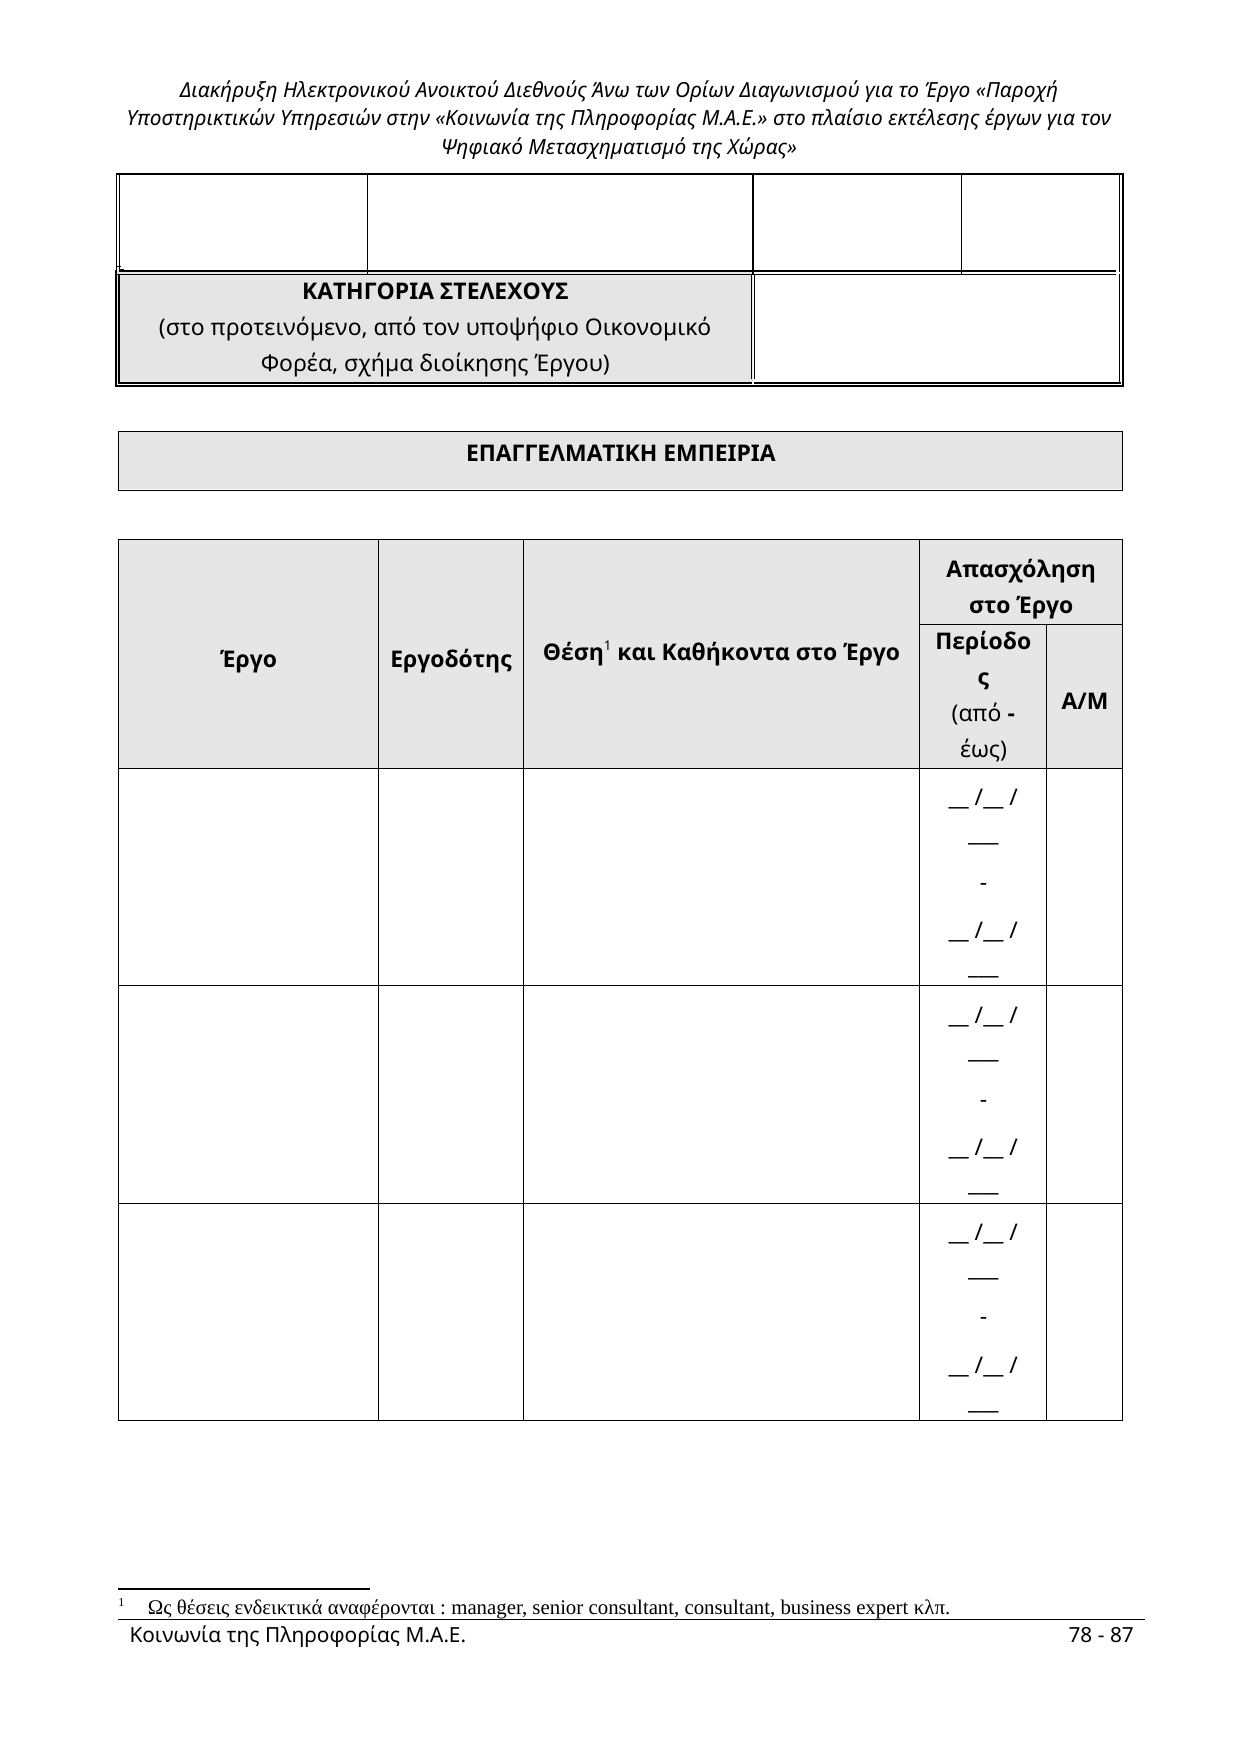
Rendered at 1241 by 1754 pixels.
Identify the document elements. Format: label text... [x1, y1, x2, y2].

table_cell [754, 175, 961, 270]
table_cell __ /__ / ___ - __ /__ / ___ [920, 1204, 1046, 1420]
table_cell [379, 986, 523, 1202]
table_cell [524, 769, 919, 985]
table_cell [1047, 1204, 1122, 1420]
table_cell [368, 175, 752, 270]
table_header ΕΠΑΓΓΕΛΜΑΤΙΚΗ ΕΜΠΕΙΡΙΑ [119, 432, 1122, 489]
table_cell [962, 175, 1119, 270]
table_cell [119, 769, 378, 985]
table_header Έργο [119, 540, 378, 768]
table_cell [120, 175, 367, 270]
table_cell __ /__ / ___ - __ /__ / ___ [920, 769, 1046, 985]
table_cell [1047, 769, 1122, 985]
table_header Απασχόληση στο Έργο [920, 540, 1122, 624]
table_cell [119, 986, 378, 1202]
table_cell __ /__ / ___ - __ /__ / ___ [920, 986, 1046, 1202]
table_header Εργοδότης [379, 540, 523, 768]
table_cell Περίοδος (από - έως) [920, 625, 1046, 768]
table_cell [379, 769, 523, 985]
table_cell [524, 1204, 919, 1420]
table_cell [379, 1204, 523, 1420]
table_cell [119, 1204, 378, 1420]
table_cell [524, 986, 919, 1202]
table_cell [753, 270, 1121, 382]
table_cell [1047, 986, 1122, 1202]
table_cell ΚΑΤΗΓΟΡΙΑ ΣΤΕΛΕΧΟΥΣ (στο προτεινόμενο, από τον υποψήφιο Οικονομικό Φορέα, σχήμα διοίκησης Έργου) [120, 275, 753, 382]
table_cell Α/Μ [1047, 625, 1122, 768]
table_header Θέση και Καθήκοντα στο Έργο [524, 540, 919, 768]
